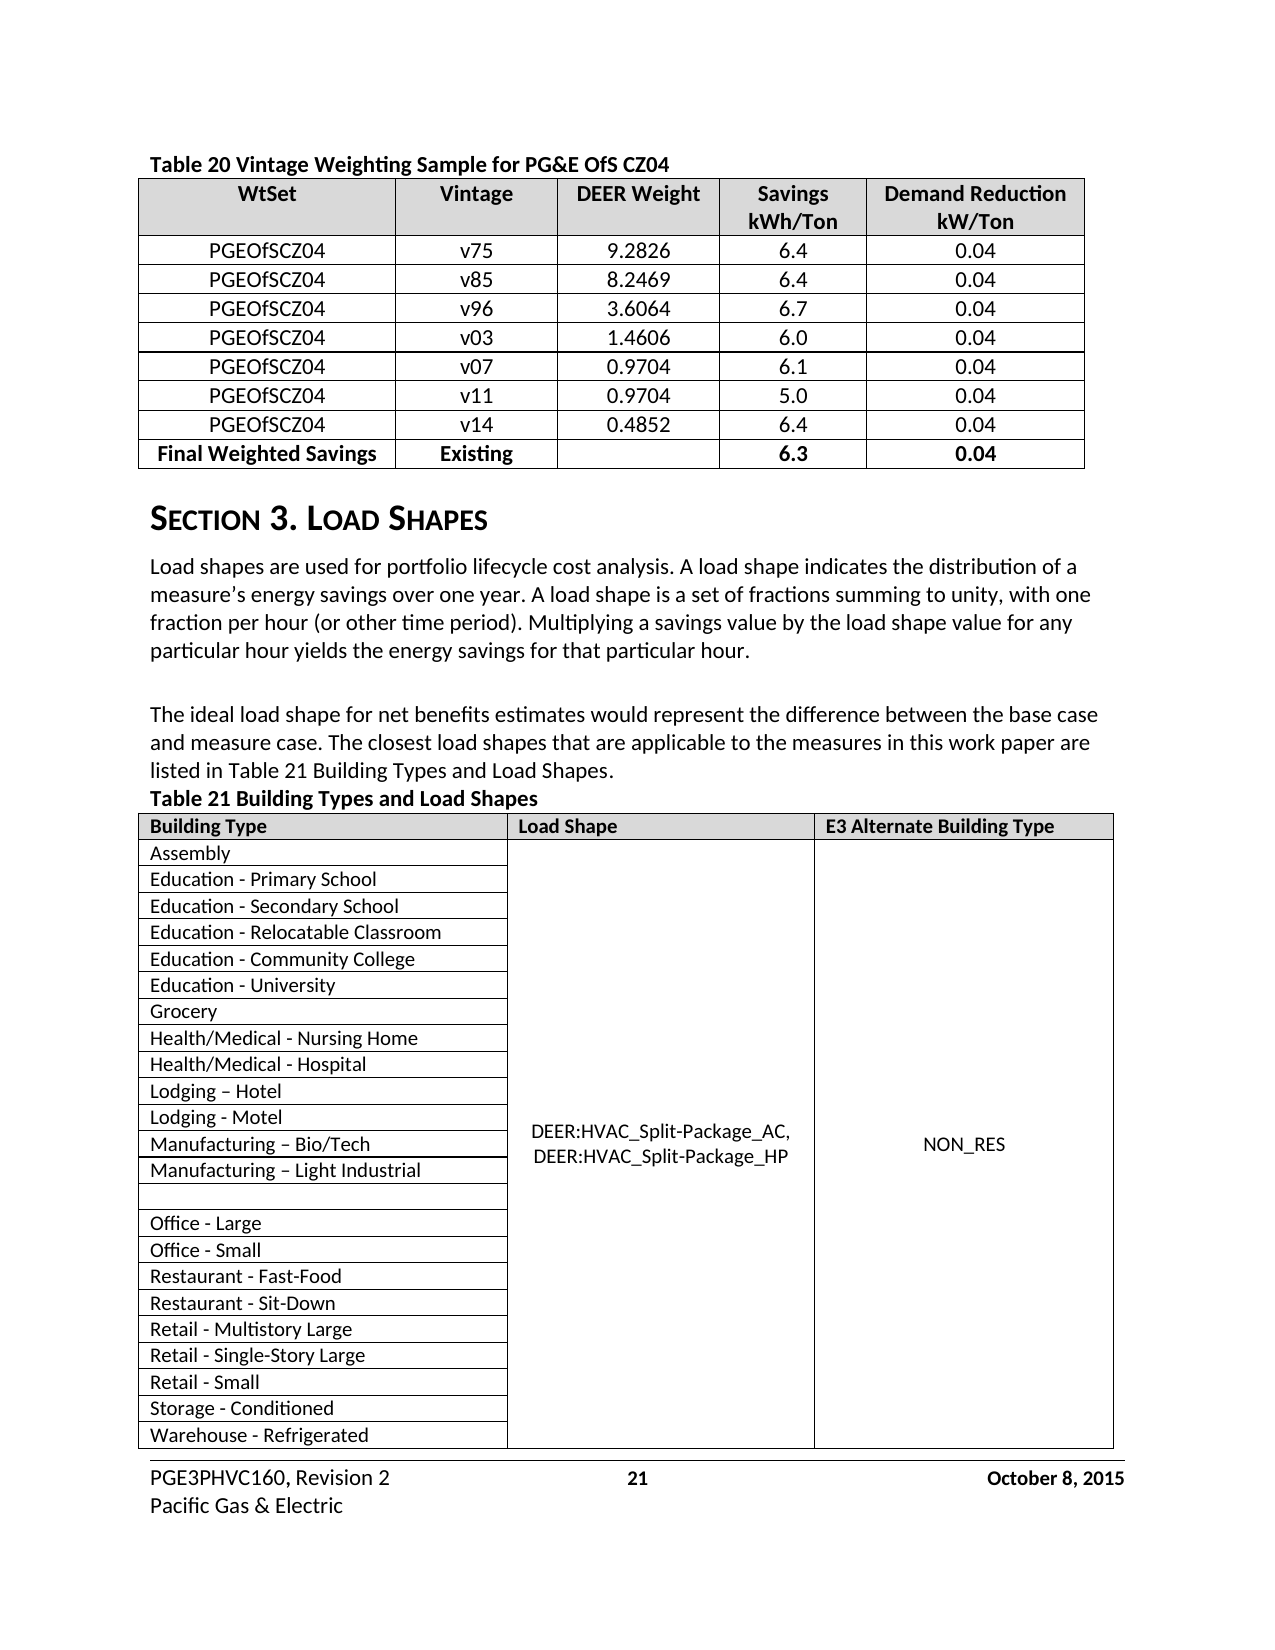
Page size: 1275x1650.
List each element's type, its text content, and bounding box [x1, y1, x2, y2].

subtitle Section 3. Load Shapes [150, 494, 1125, 539]
table_cell PGEOfSCZ04 [139, 294, 395, 322]
table_cell 6.7 [720, 294, 866, 322]
table_cell PGEOfSCZ04 [139, 381, 395, 409]
table_cell 8.2469 [558, 265, 719, 293]
table_header E3 Alternate Building Type [815, 814, 1113, 839]
table_cell 9.2826 [558, 236, 719, 264]
table_cell Restaurant - Fast-Food [139, 1263, 507, 1289]
table_cell Office - Large [139, 1210, 507, 1236]
table_cell 0.04 [867, 294, 1084, 322]
table_cell 0.04 [867, 323, 1084, 351]
table_header Savings kWh/Ton [720, 179, 866, 235]
table_cell Health/Medical - Nursing Home [139, 1025, 507, 1051]
table_header WtSet [139, 179, 395, 235]
table_cell v03 [396, 323, 557, 351]
table_cell [558, 440, 719, 468]
table_cell PGEOfSCZ04 [139, 353, 395, 380]
table_cell Education - Relocatable Classroom [139, 919, 507, 945]
table_cell 0.04 [867, 353, 1084, 380]
table_cell v07 [396, 353, 557, 380]
table_cell 0.9704 [558, 381, 719, 409]
table_cell Manufacturing – Bio/Tech [139, 1131, 507, 1156]
table_cell 0.04 [867, 440, 1084, 468]
table_cell [139, 1184, 507, 1209]
table_cell 0.9704 [558, 353, 719, 380]
table_cell Retail - Single-Story Large [139, 1343, 507, 1368]
table_cell Final Weighted Savings [139, 440, 395, 468]
table_cell Education - Community College [139, 946, 507, 971]
table_cell Grocery [139, 999, 507, 1024]
table_cell Lodging - Motel [139, 1105, 507, 1130]
table_cell NON_RES [815, 840, 1113, 1447]
table_cell 6.4 [720, 411, 866, 438]
table_cell Education - University [139, 972, 507, 998]
table_cell 0.04 [867, 381, 1084, 409]
table_cell Manufacturing – Light Industrial [139, 1158, 507, 1183]
table_cell v11 [396, 381, 557, 409]
table_header Vintage [396, 179, 557, 235]
table_cell PGEOfSCZ04 [139, 265, 395, 293]
table_cell PGEOfSCZ04 [139, 236, 395, 264]
table_cell 6.3 [720, 440, 866, 468]
table_cell v14 [396, 411, 557, 438]
table_cell Office - Small [139, 1237, 507, 1262]
table_cell PGEOfSCZ04 [139, 323, 395, 351]
table_cell 6.4 [720, 265, 866, 293]
table_cell 0.04 [867, 236, 1084, 264]
table_header DEER Weight [558, 179, 719, 235]
table_header Demand Reduction kW/Ton [867, 179, 1084, 235]
table_cell Retail - Multistory Large [139, 1316, 507, 1342]
table_cell Restaurant - Sit-Down [139, 1290, 507, 1315]
table_cell 1.4606 [558, 323, 719, 351]
table_header Load Shape [508, 814, 814, 839]
table_cell Education - Secondary School [139, 893, 507, 918]
table_cell Warehouse - Refrigerated [139, 1422, 507, 1447]
table_cell 6.0 [720, 323, 866, 351]
table_cell v96 [396, 294, 557, 322]
text Load shapes are used for portfolio lifecycle cost analysis. A load shape indicates the distribution of a measure’s energy savings over one year. A load shape is a set of fractions summing to unity, with one fraction per hour (or other time period). Multiplying a savings value by the load shape value for any particular hour yields the energy savings for that particular hour. [150, 552, 1125, 664]
table_cell 0.4852 [558, 411, 719, 438]
text The ideal load shape for net benefits estimates would represent the difference between the base case and measure case. The closest load shapes that are applicable to the measures in this work paper are listed in Table 21 Building Types and Load Shapes. [150, 700, 1125, 784]
table_cell 6.4 [720, 236, 866, 264]
table_cell v75 [396, 236, 557, 264]
table_cell 0.04 [867, 411, 1084, 438]
table_header Building Type [139, 814, 507, 839]
table_cell 5.0 [720, 381, 866, 409]
table_cell Storage - Conditioned [139, 1396, 507, 1421]
table_cell Retail - Small [139, 1369, 507, 1394]
table_cell v85 [396, 265, 557, 293]
table_cell Health/Medical - Hospital [139, 1052, 507, 1077]
text Table 21 Building Types and Load Shapes [150, 784, 1125, 812]
table_cell 3.6064 [558, 294, 719, 322]
table_cell 6.1 [720, 353, 866, 380]
table_cell PGEOfSCZ04 [139, 411, 395, 438]
table_cell Education - Primary School [139, 866, 507, 892]
table_cell 0.04 [867, 265, 1084, 293]
table_cell DEER:HVAC_Split-Package_AC, DEER:HVAC_Split-Package_HP [508, 840, 814, 1447]
table_cell Lodging – Hotel [139, 1078, 507, 1103]
text Table 20 Vintage Weighting Sample for PG&E OfS CZ04 [150, 150, 1125, 178]
table_cell Assembly [139, 840, 507, 865]
table_cell Existing [396, 440, 557, 468]
